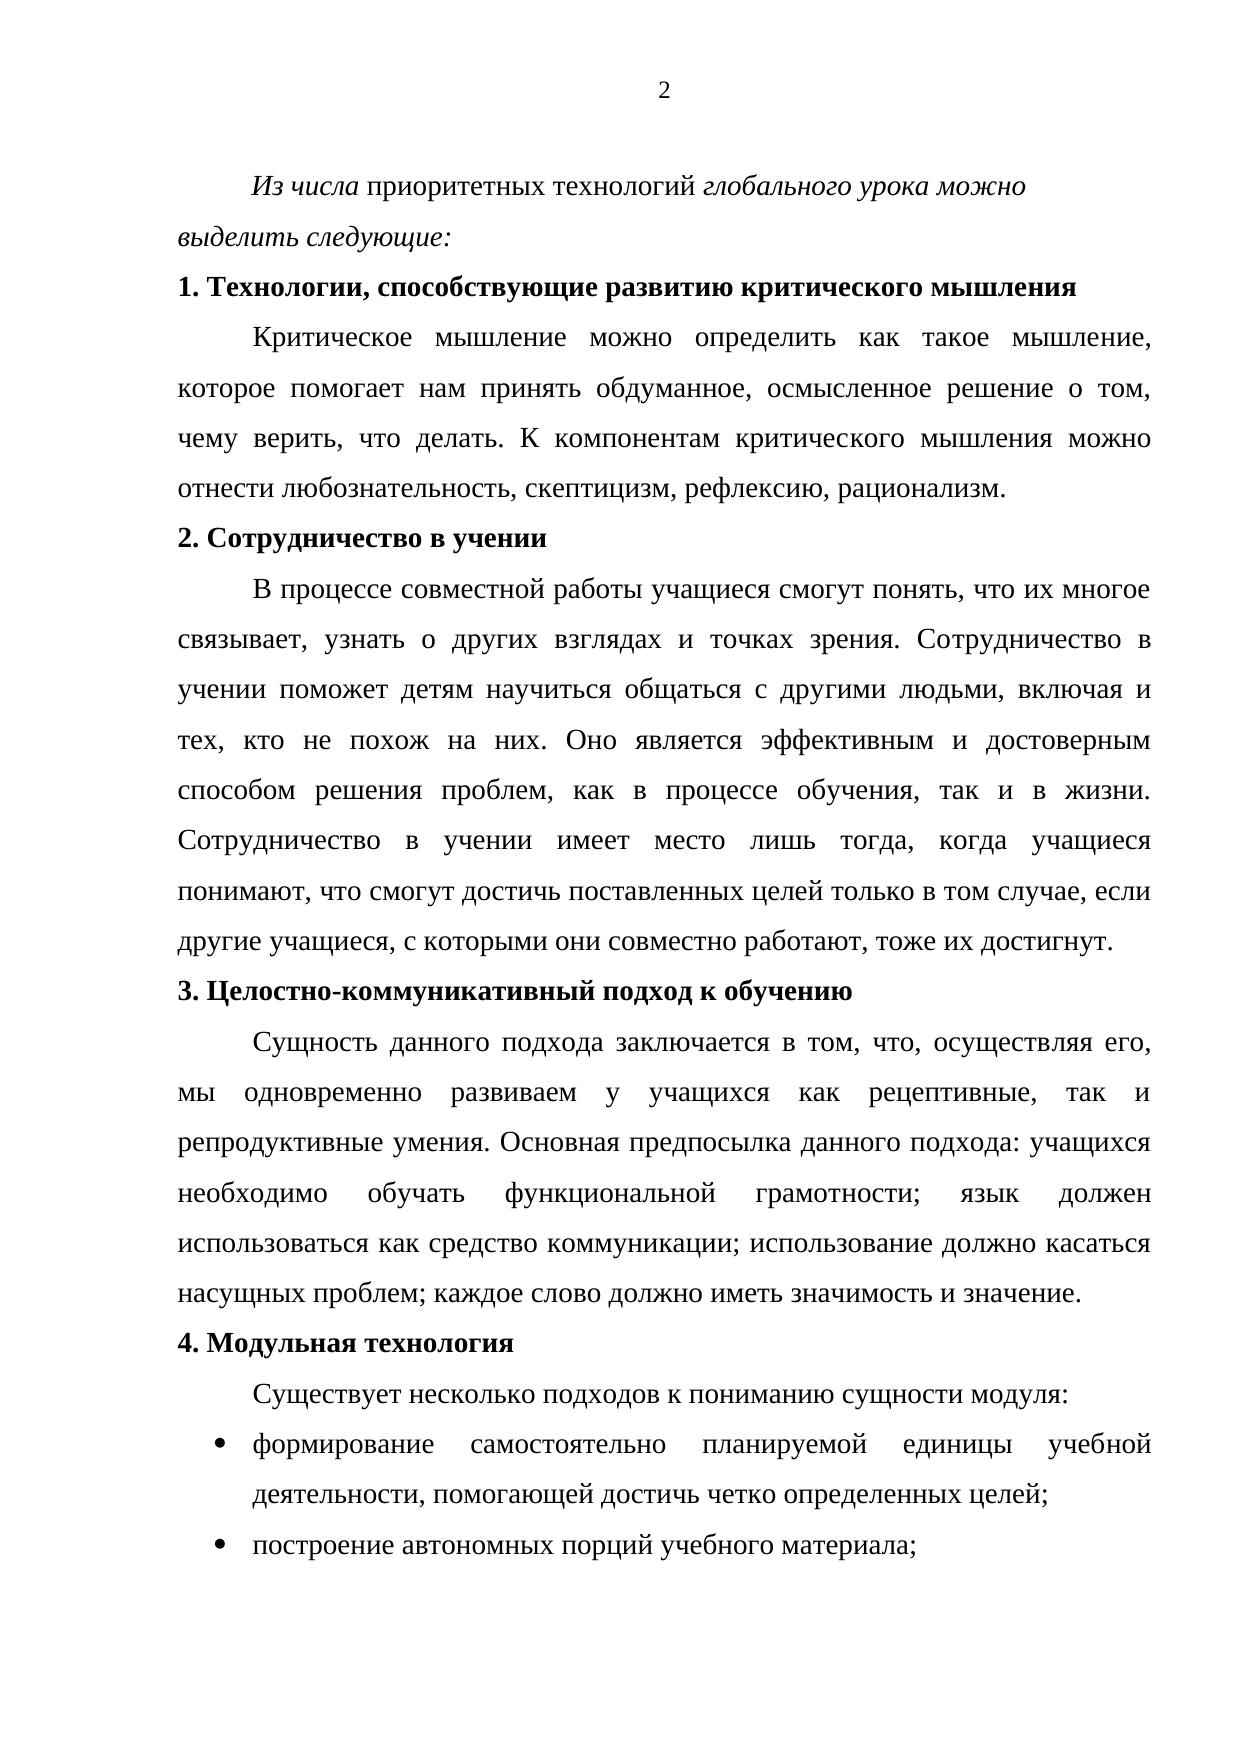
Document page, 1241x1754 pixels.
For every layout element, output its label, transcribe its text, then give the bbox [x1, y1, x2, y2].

text 1. Технологии, способствующие развитию критического мышления [177, 269, 1152, 303]
text 3. Целостно-коммуникативный подход к обучению [177, 973, 1152, 1007]
text Существует несколько подходов к пониманию сущности модуля: [177, 1376, 1152, 1409]
text Сущность данного подхода заключается в том, что, осуществляя его, мы одновременно развиваем у учащихся как рецептивные, так и репродуктивные умения. Основная предпосылка данного подхода: учащихся необходимо обучать функциональной грамотности; язык должен использоваться как средство коммуникации; использование должно касаться насущных проблем; каждое слово должно иметь значимость и значение. [177, 1024, 1152, 1309]
text В процессе совместной работы учащиеся смогут понять, что их многое связывает, узнать о других взглядах и точках зрения. Сотрудничество в учении поможет детям научиться общаться с другими людьми, включая и тех, кто не похож на них. Оно является эффективным и достоверным способом решения проблем, как в процессе обучения, так и в жизни. Сотрудничество в учении имеет место лишь тогда, когда учащиеся понимают, что смогут достичь поставленных целей только в том случае, если другие учащиеся, с которыми они совместно работают, тоже их достигнут. [177, 571, 1152, 957]
subtitle Из числа приоритетных технологий глобального урока можно выделить следующие: [177, 168, 1152, 252]
text Критическое мышление можно определить как такое мышление, которое помогает нам принять обдуманное, осмысленное решение о том, чему верить, что делать. К компонентам критического мышления можно отнести любознательность, скептицизм, рефлексию, рационализм. [177, 319, 1152, 504]
list построение автономных порций учебного материала; [215, 1527, 1152, 1561]
list формирование самостоятельно планируемой единицы учебной деятельности, помогающей достичь четко определенных целей; [215, 1426, 1152, 1510]
text 4. Модульная технология [177, 1326, 1152, 1359]
text 2. Сотрудничество в учении [177, 521, 1152, 554]
